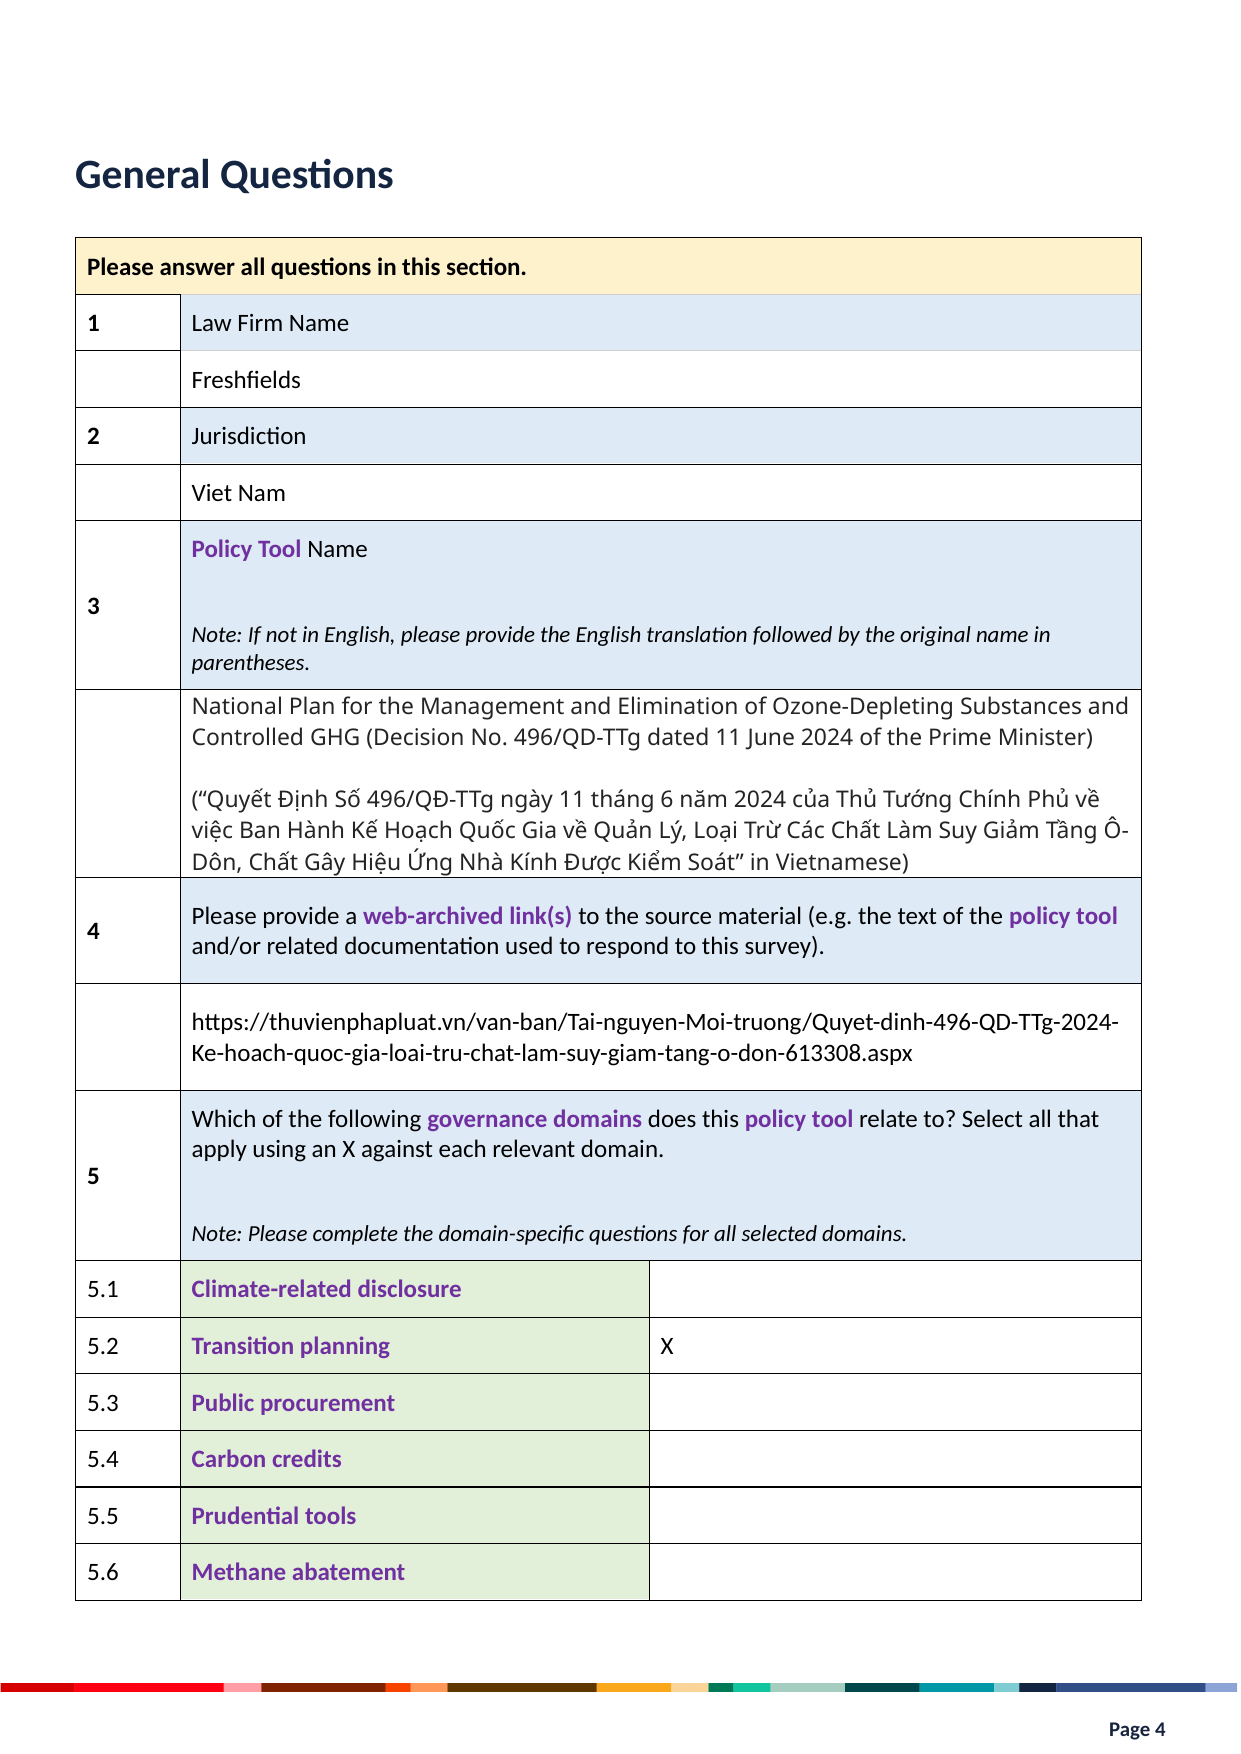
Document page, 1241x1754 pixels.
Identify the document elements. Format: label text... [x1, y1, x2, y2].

table_cell X [650, 1318, 1141, 1373]
table_cell 5 [76, 1091, 180, 1260]
table_cell Transition planning [181, 1318, 649, 1373]
subtitle General Questions [75, 148, 1165, 199]
table_cell [76, 690, 180, 877]
table_cell [76, 351, 180, 407]
table_cell [650, 1374, 1141, 1430]
table_header Please answer all questions in this section. [76, 238, 1141, 294]
table_cell https://thuvienphapluat.vn/van-ban/Tai-nguyen-Moi-truong/Quyet-dinh-496-QD-TTg-2024-Ke-hoach-quoc-gia-loai-tru-chat-lam-suy-giam-tang-o-don-613308.aspx [181, 984, 1141, 1089]
table_cell Which of the following governance domains does this policy tool relate to? Select all that apply using an X against each relevant domain. Note: Please complete the domain-specific questions for all selected domains. [181, 1091, 1141, 1260]
table_cell 3 [76, 521, 180, 689]
table_cell 4 [76, 878, 180, 983]
picture [0, 1683, 1236, 1692]
table_cell Prudential tools [181, 1488, 649, 1543]
table_cell [76, 984, 180, 1089]
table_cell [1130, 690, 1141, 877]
table_cell Law Firm Name [181, 295, 1141, 350]
table_cell Public procurement [181, 1374, 649, 1430]
table_cell 5.3 [76, 1374, 180, 1430]
table_cell 1 [76, 295, 180, 350]
table_cell 2 [76, 408, 180, 463]
table_cell [76, 465, 180, 520]
table_cell [650, 1431, 1141, 1486]
table_cell Methane abatement [181, 1544, 649, 1599]
table_cell 5.2 [76, 1318, 180, 1373]
table_cell Carbon credits [181, 1431, 649, 1486]
table_cell Please provide a web-archived link(s) to the source material (e.g. the text of the policy tool and/or related documentation used to respond to this survey). [181, 878, 1141, 983]
table_cell 5.1 [76, 1261, 180, 1317]
table_cell Freshfields [181, 351, 1141, 407]
table_cell Policy Tool Name Note: If not in English, please provide the English translation followed by the original name in parentheses. [181, 521, 1141, 689]
table_cell 5.5 [76, 1488, 180, 1543]
table_cell [650, 1544, 1141, 1599]
table_cell Climate-related disclosure [181, 1261, 649, 1317]
table_cell Viet Nam [181, 465, 1141, 520]
table_cell [650, 1261, 1141, 1317]
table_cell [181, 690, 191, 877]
table_cell 5.6 [76, 1544, 180, 1599]
table_cell Jurisdiction [181, 408, 1141, 463]
table_cell [650, 1488, 1141, 1543]
table_cell 5.4 [76, 1431, 180, 1486]
